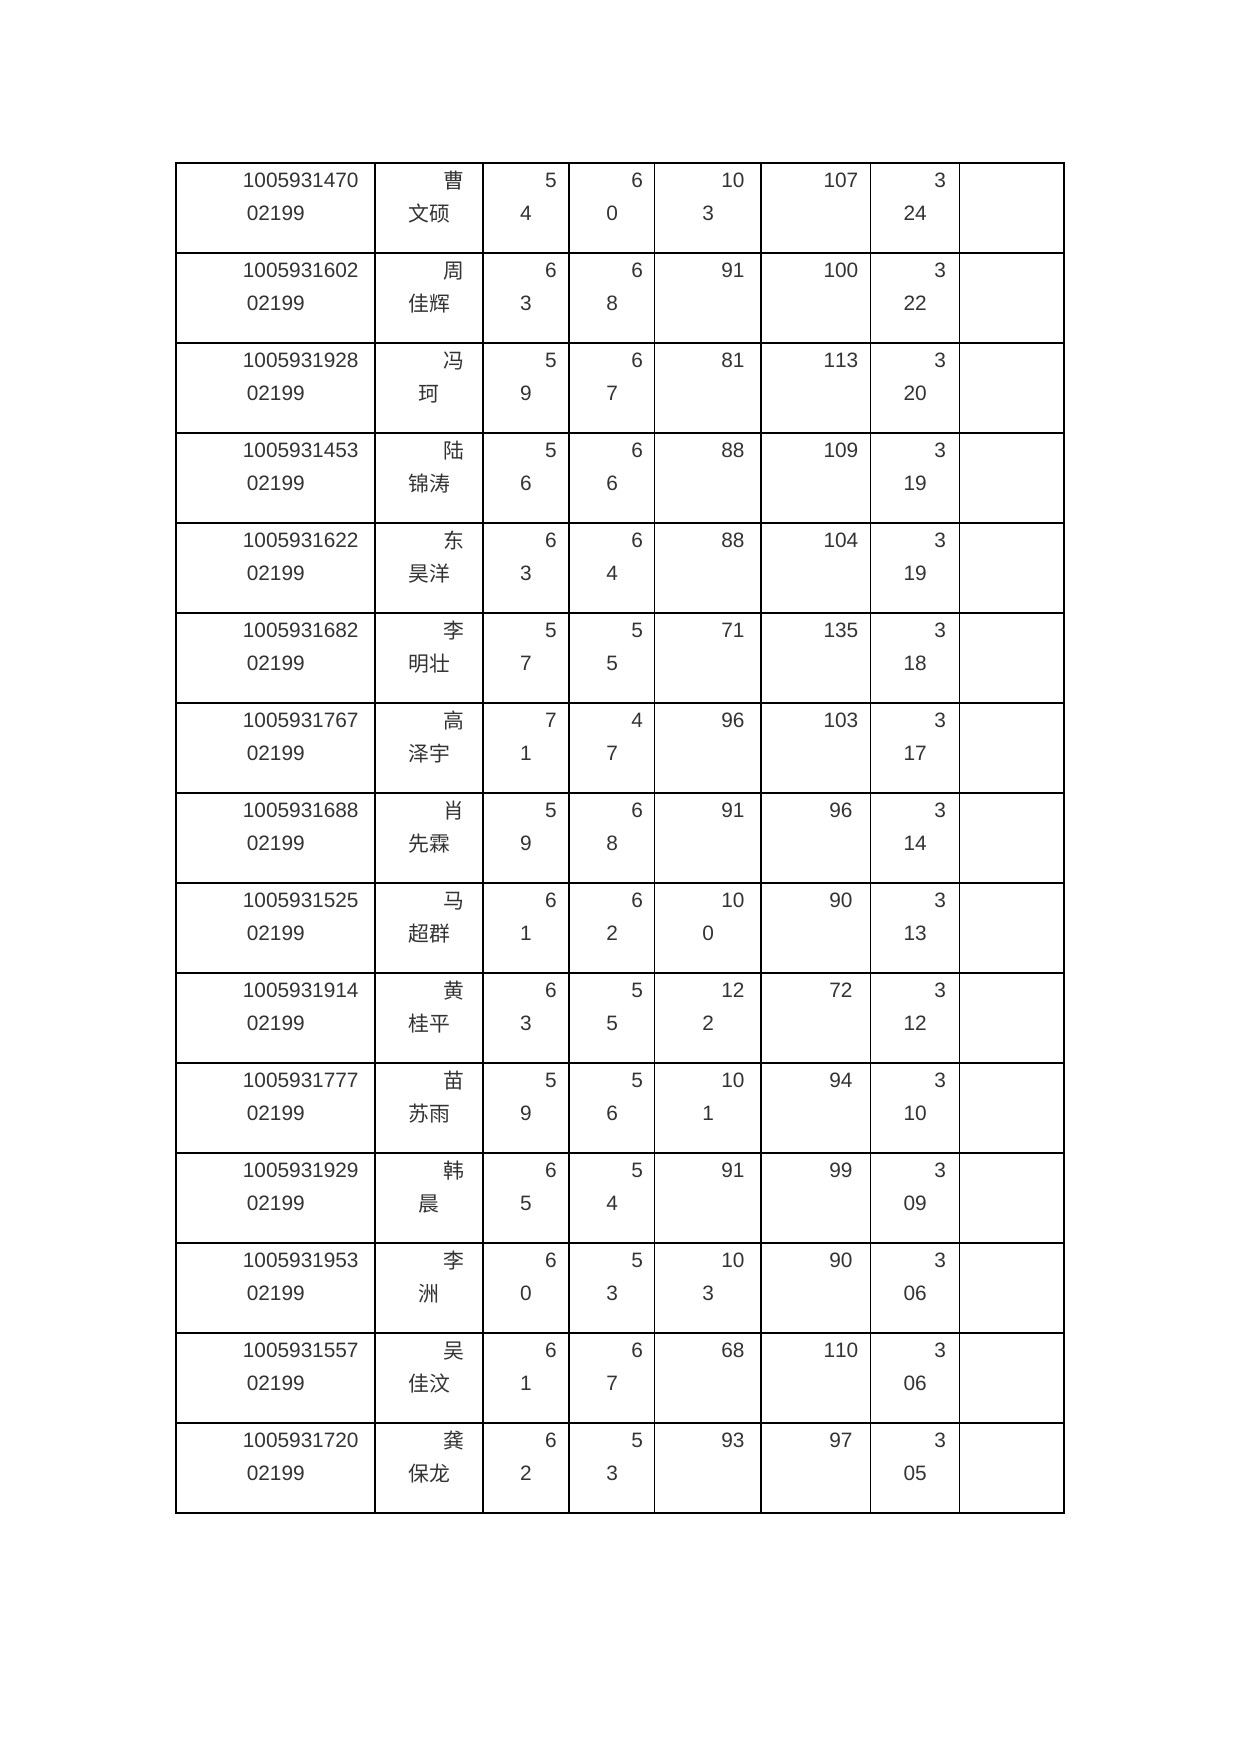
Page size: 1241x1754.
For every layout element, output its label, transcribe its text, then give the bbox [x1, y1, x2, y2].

table_cell 306 [871, 1244, 959, 1332]
table_cell 韩晨 [376, 1154, 482, 1242]
table_cell 318 [871, 614, 959, 702]
table_cell 91 [655, 1154, 760, 1242]
table_cell 56 [484, 434, 568, 522]
table_cell 61 [484, 1334, 568, 1422]
table_cell 100593155702199 [177, 1334, 374, 1422]
table_cell 肖先霖 [376, 794, 482, 882]
table_cell 55 [570, 614, 654, 702]
table_cell 62 [484, 1424, 568, 1512]
table_cell 100 [655, 884, 760, 972]
table_cell 100593192802199 [177, 344, 374, 432]
table_cell 100593160202199 [177, 254, 374, 342]
table_cell 100593191402199 [177, 974, 374, 1062]
table_cell 109 [762, 434, 870, 522]
table_cell 周佳辉 [376, 254, 482, 342]
table_cell 冯珂 [376, 344, 482, 432]
table_cell 100593147002199 [177, 164, 374, 252]
table_cell 56 [570, 1064, 654, 1152]
table_cell 100593177702199 [177, 1064, 374, 1152]
table_cell 96 [762, 794, 870, 882]
table_cell 100593176702199 [177, 704, 374, 792]
table_cell 54 [570, 1154, 654, 1242]
table_cell 62 [570, 884, 654, 972]
table_cell 88 [655, 524, 760, 612]
table_cell 66 [570, 434, 654, 522]
table_cell [960, 1334, 1063, 1422]
table_cell 53 [570, 1244, 654, 1332]
table_cell 63 [484, 974, 568, 1062]
table_cell 100593192902199 [177, 1154, 374, 1242]
table_cell 曹文硕 [376, 164, 482, 252]
table_cell 100593162202199 [177, 524, 374, 612]
table_cell [960, 974, 1063, 1062]
table_cell 314 [871, 794, 959, 882]
table_cell 93 [655, 1424, 760, 1512]
table_cell 吴佳汶 [376, 1334, 482, 1422]
table_cell [960, 1154, 1063, 1242]
table_cell 107 [762, 164, 870, 252]
table_cell 64 [570, 524, 654, 612]
table_cell 61 [484, 884, 568, 972]
table_cell 53 [570, 1424, 654, 1512]
table_cell 81 [655, 344, 760, 432]
table_cell 103 [655, 1244, 760, 1332]
table_cell 59 [484, 344, 568, 432]
table_cell 91 [655, 254, 760, 342]
table_cell 59 [484, 794, 568, 882]
table_cell 65 [484, 1154, 568, 1242]
table_cell 71 [484, 704, 568, 792]
table_cell 99 [762, 1154, 870, 1242]
table_cell [960, 1064, 1063, 1152]
table_cell [960, 524, 1063, 612]
table_cell 324 [871, 164, 959, 252]
table_cell 91 [655, 794, 760, 882]
table_cell 东昊洋 [376, 524, 482, 612]
table_cell 94 [762, 1064, 870, 1152]
table_cell 68 [570, 254, 654, 342]
table_cell 110 [762, 1334, 870, 1422]
table_cell [960, 794, 1063, 882]
table_cell 317 [871, 704, 959, 792]
table_cell 100593145302199 [177, 434, 374, 522]
table_cell 309 [871, 1154, 959, 1242]
table_cell 319 [871, 524, 959, 612]
table_cell 88 [655, 434, 760, 522]
table_cell 100 [762, 254, 870, 342]
table_cell 54 [484, 164, 568, 252]
table_cell [960, 344, 1063, 432]
table_cell 122 [655, 974, 760, 1062]
table_cell 71 [655, 614, 760, 702]
table_cell 100593195302199 [177, 1244, 374, 1332]
table_cell 马超群 [376, 884, 482, 972]
table_cell 90 [762, 1244, 870, 1332]
table_cell 龚保龙 [376, 1424, 482, 1512]
table_cell [960, 614, 1063, 702]
table_cell [960, 884, 1063, 972]
table_cell 60 [484, 1244, 568, 1332]
table_cell 322 [871, 254, 959, 342]
table_cell 67 [570, 344, 654, 432]
table_cell 李洲 [376, 1244, 482, 1332]
table_cell 苗苏雨 [376, 1064, 482, 1152]
table_cell 60 [570, 164, 654, 252]
table_cell 100593168202199 [177, 614, 374, 702]
table_cell 100593152502199 [177, 884, 374, 972]
table_cell 313 [871, 884, 959, 972]
table_cell 306 [871, 1334, 959, 1422]
table_cell 135 [762, 614, 870, 702]
table_cell 陆锦涛 [376, 434, 482, 522]
table_cell 97 [762, 1424, 870, 1512]
table_cell 100593172002199 [177, 1424, 374, 1512]
table_cell 黄桂平 [376, 974, 482, 1062]
table_cell 68 [570, 794, 654, 882]
table_cell 100593168802199 [177, 794, 374, 882]
table_cell 李明壮 [376, 614, 482, 702]
table_cell 104 [762, 524, 870, 612]
table_cell 312 [871, 974, 959, 1062]
table_cell 55 [570, 974, 654, 1062]
table_cell 67 [570, 1334, 654, 1422]
table_cell [960, 704, 1063, 792]
table_cell [960, 1424, 1063, 1512]
table_cell 319 [871, 434, 959, 522]
table_cell 113 [762, 344, 870, 432]
table_cell 96 [655, 704, 760, 792]
table_cell [960, 1244, 1063, 1332]
table_cell 68 [655, 1334, 760, 1422]
table_cell 103 [655, 164, 760, 252]
table_cell [960, 254, 1063, 342]
table_cell 103 [762, 704, 870, 792]
table_cell 63 [484, 524, 568, 612]
table_cell 305 [871, 1424, 959, 1512]
table_cell 101 [655, 1064, 760, 1152]
table_cell 72 [762, 974, 870, 1062]
table_cell 57 [484, 614, 568, 702]
table_cell 63 [484, 254, 568, 342]
table_cell 47 [570, 704, 654, 792]
table_cell [960, 164, 1063, 252]
table_cell 310 [871, 1064, 959, 1152]
table_cell 59 [484, 1064, 568, 1152]
table_cell 高泽宇 [376, 704, 482, 792]
table_cell 90 [762, 884, 870, 972]
table_cell [960, 434, 1063, 522]
table_cell 320 [871, 344, 959, 432]
